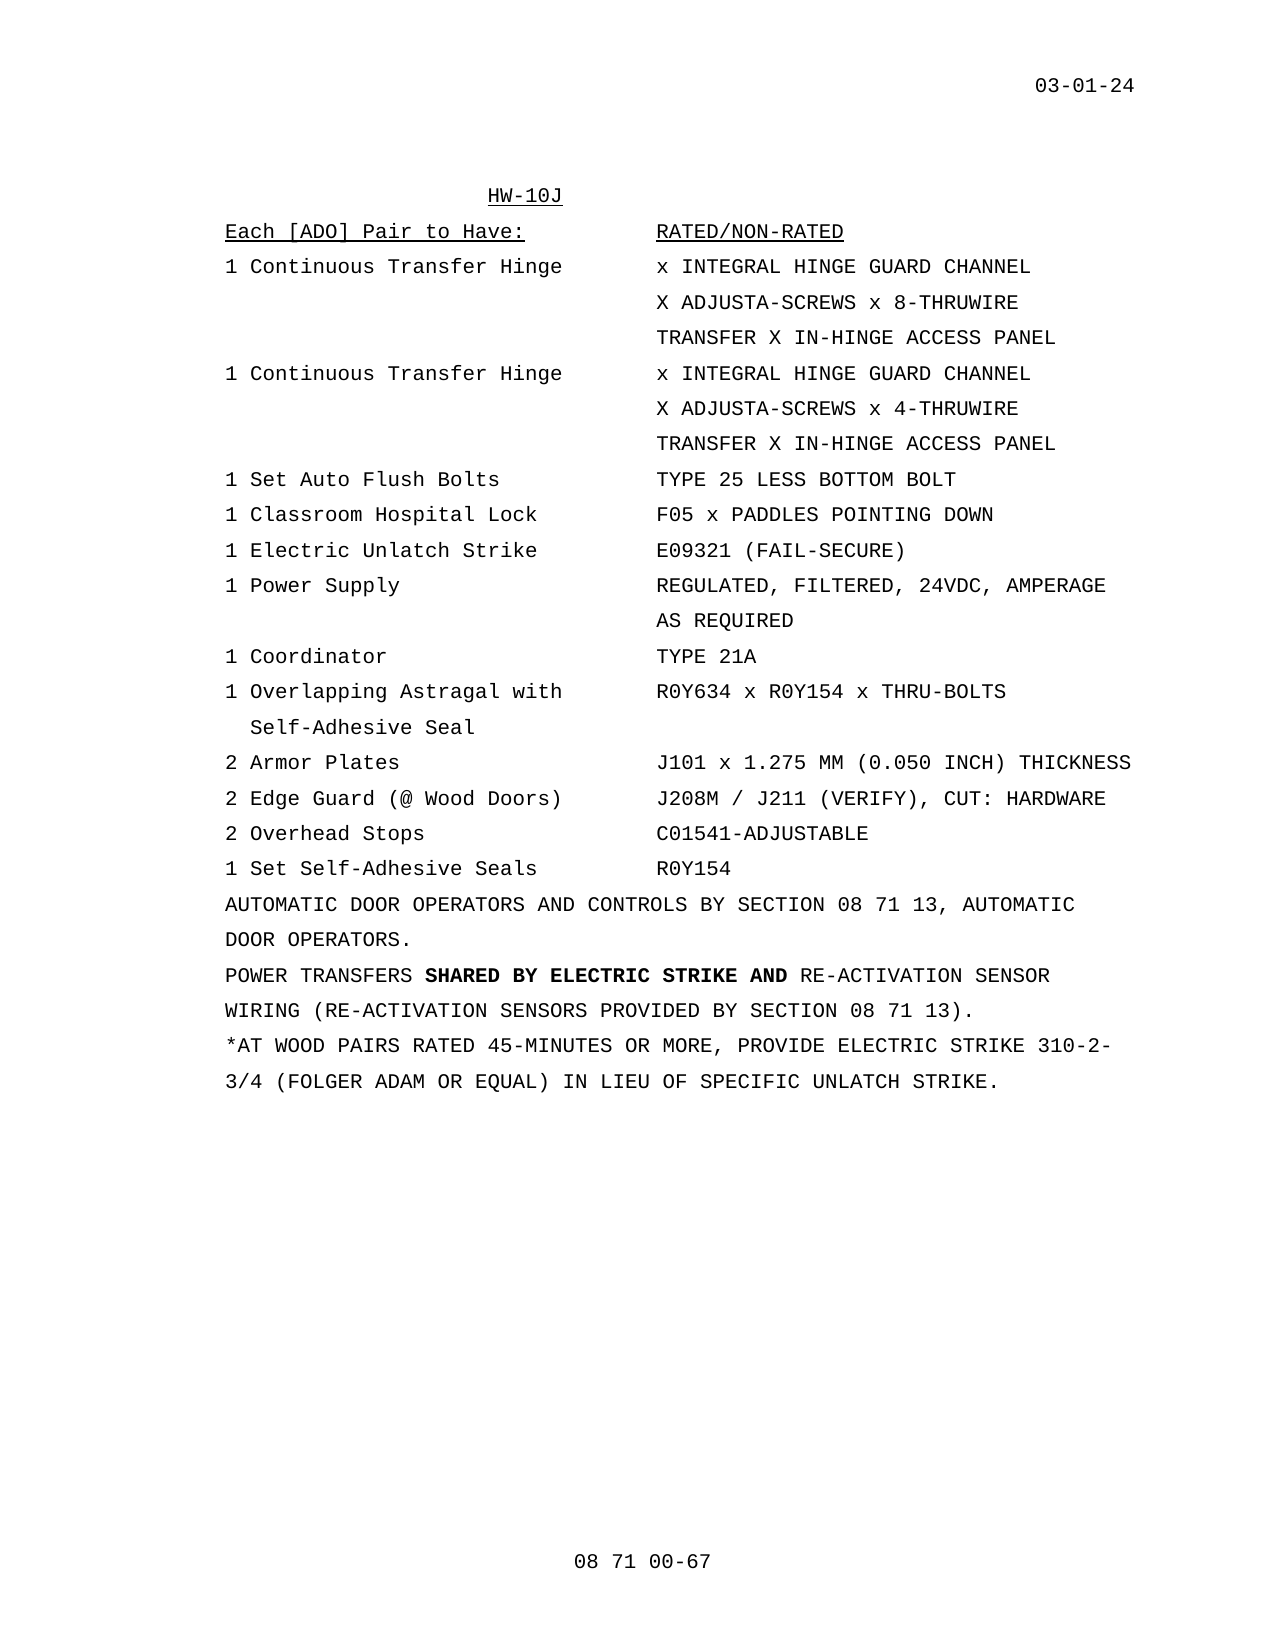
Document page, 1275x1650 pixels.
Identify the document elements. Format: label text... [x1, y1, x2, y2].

list 1 Power Supply Regulated, Filtered, 24VDC, Amperage [225, 575, 1134, 599]
list 1 Set Self-Adhesive Seals R0Y154 [225, 858, 1134, 882]
list 2 Edge Guard (@ Wood Doors) J208M / J211 (VERIFY), CUT: HARDWARE [225, 787, 1134, 811]
list 1 Classroom Hospital Lock F05 x PADDLES POINTING DOWN [225, 504, 1134, 528]
list as required [225, 610, 1134, 634]
list X ADJUSTA-SCREWS x 8-THRUWIRE [225, 292, 1134, 315]
list 1 Coordinator TYPE 21A [225, 646, 1134, 669]
list 1 Continuous Transfer Hinge x INTEGRAL HINGE GUARD CHANNEL [225, 362, 1134, 386]
list HW-10J [225, 185, 1134, 209]
list Each [ADO] Pair to Have: RATED/NON-RATED [225, 221, 1134, 244]
list 1 Continuous Transfer Hinge x INTEGRAL HINGE GUARD CHANNEL [225, 256, 1134, 280]
list 2 Overhead Stops C01541-ADJUSTABLE [225, 823, 1134, 847]
list *AT WOOD PAIRS RATED 45-MINUTES OR MORE, PROVIDE ELECTRIC STRIKE 310-2-3/4 (FOLGER ADAM OR EQUAL) IN LIEU OF SPECIFIC UNLATCH STRIKE. [225, 1035, 1134, 1094]
list 1 Set Auto Flush Bolts TYPE 25 LESS BOTTOM BOLT [225, 469, 1134, 492]
list Self-Adhesive Seal [225, 717, 1134, 740]
list TRANSFER X IN-HINGE ACCESS PANEL [225, 433, 1134, 457]
list 1 Electric Unlatch Strike E09321 (FAIL-SECURE) [225, 539, 1134, 563]
list 1 Overlapping Astragal with R0Y634 x R0Y154 x THRU-BOLTS [225, 681, 1134, 705]
list X ADJUSTA-SCREWS x 4-THRUWIRE [225, 398, 1134, 422]
list TRANSFER X IN-HINGE ACCESS PANEL [225, 327, 1134, 351]
list 2 Armor Plates J101 x 1.275 MM (0.050 INCH) THICKNESS [225, 752, 1134, 776]
list AUTOMATIC DOOR OPERATORS AND CONTROLS BY SECTION 08 71 13, AUTOMATIC DOOR OPERATORS. [225, 894, 1134, 953]
list POWER TRANSFERS SHARED BY ELECTRIC STRIKE AND RE-ACTIVATION SENSOR WIRING (RE-ACTIVATION SENSORS PROVIDED BY SECTION 08 71 13). [225, 964, 1134, 1024]
